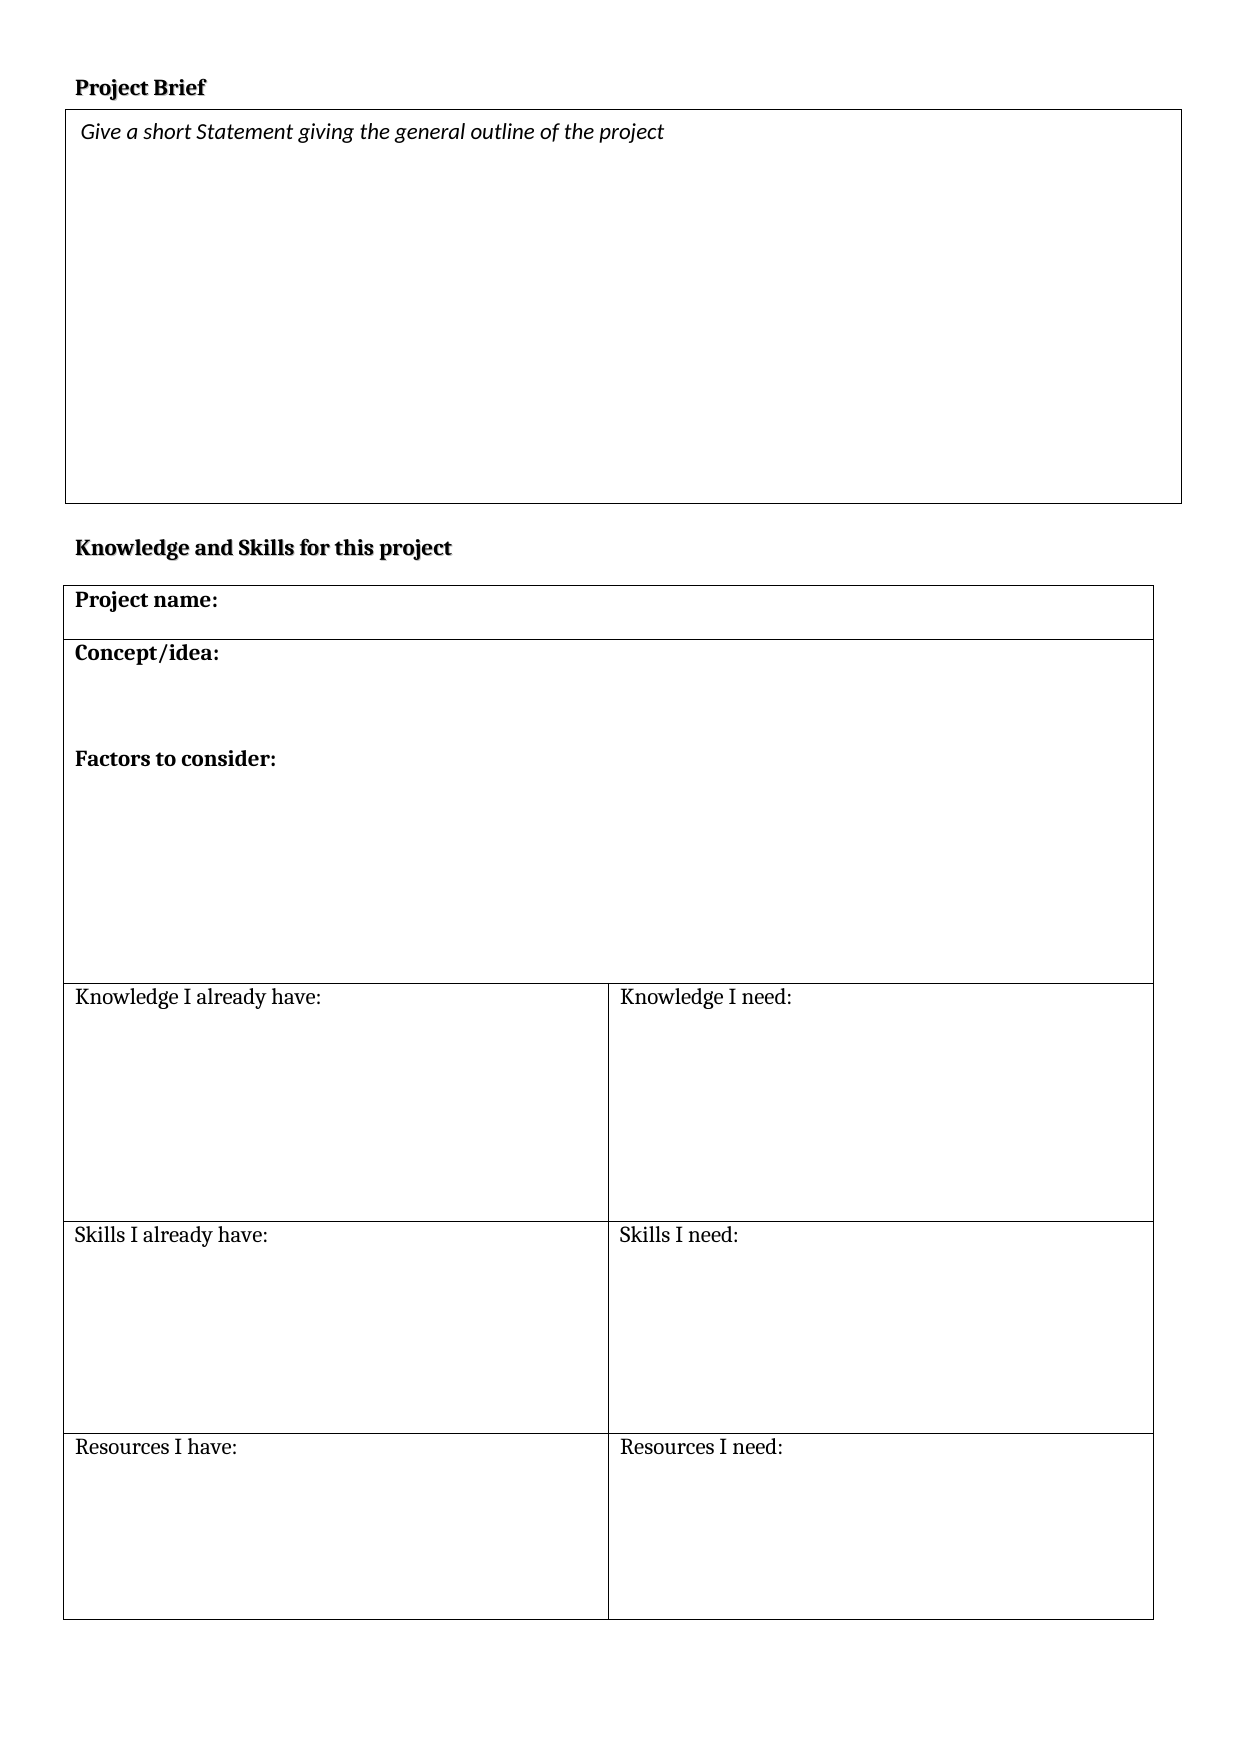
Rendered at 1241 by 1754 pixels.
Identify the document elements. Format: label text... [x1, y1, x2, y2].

table_cell Knowledge I need: [609, 984, 1153, 1221]
table_cell Resources I need: [609, 1434, 1153, 1618]
table_cell Skills I need: [609, 1222, 1153, 1433]
table_cell Concept/idea: Factors to consider: [64, 640, 1153, 983]
text Knowledge and Skills for this project [75, 534, 1165, 561]
text Project Brief [75, 75, 1165, 101]
table_header Project name: [64, 586, 1153, 639]
table_cell Skills I already have: [64, 1222, 608, 1433]
table_cell Resources I have: [64, 1434, 608, 1618]
table_cell Knowledge I already have: [64, 984, 608, 1221]
